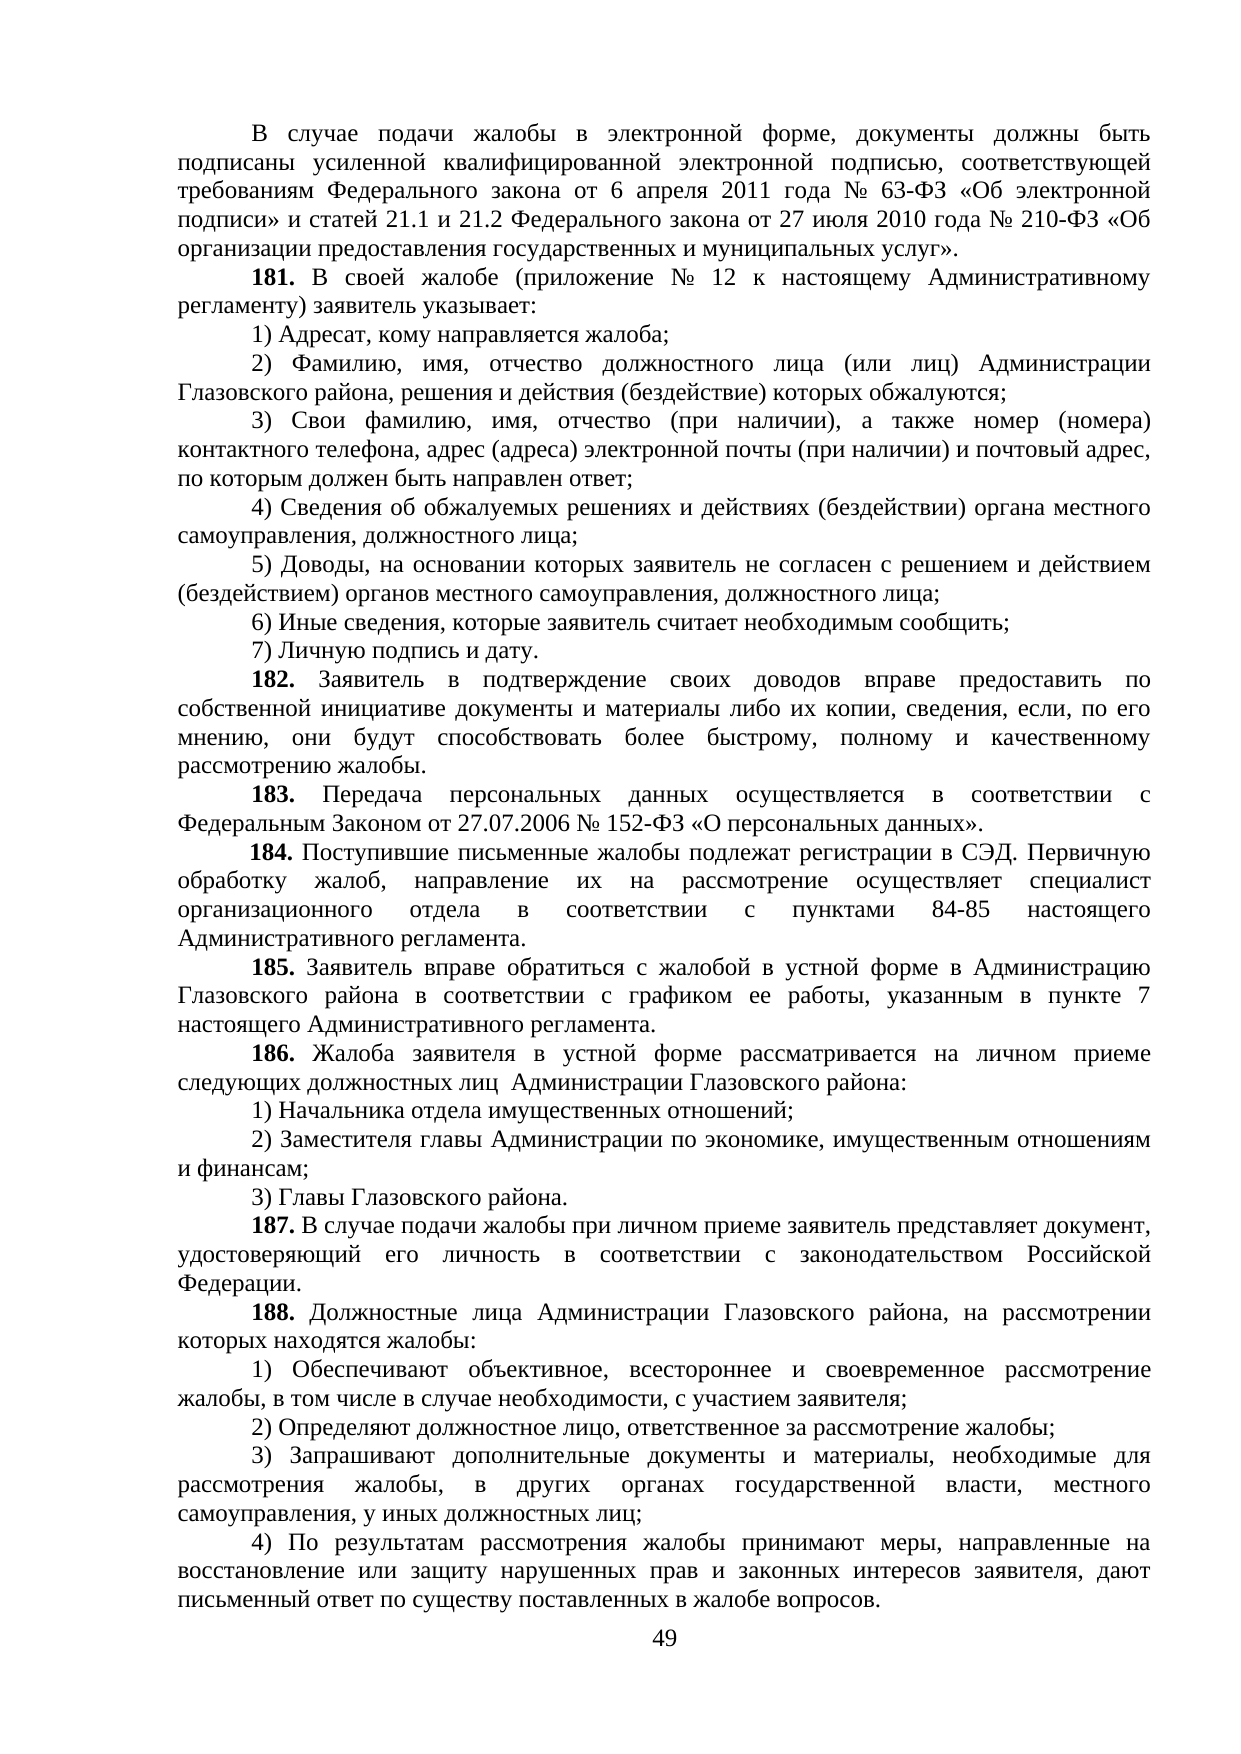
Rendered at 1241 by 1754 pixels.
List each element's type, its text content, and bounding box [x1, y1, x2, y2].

text 185. Заявитель вправе обратиться с жалобой в устной форме в Администрацию Глазовского района в соответствии с графиком ее работы, указанным в пункте 7 настоящего Административного регламента. [177, 952, 1152, 1038]
text 182. Заявитель в подтверждение своих доводов вправе предоставить по собственной инициативе документы и материалы либо их копии, сведения, если, по его мнению, они будут способствовать более быстрому, полному и качественному рассмотрению жалобы. [177, 664, 1152, 779]
text 1) Обеспечивают объективное, всестороннее и своевременное рассмотрение жалобы, в том числе в случае необходимости, с участием заявителя; [177, 1354, 1152, 1412]
text В случае подачи жалобы в электронной форме, документы должны быть подписаны усиленной квалифицированной электронной подписью, соответствующей требованиям Федерального закона от 6 апреля 2011 года № 63-ФЗ «Об электронной подписи» и статей 21.1 и 21.2 Федерального закона от 27 июля 2010 года № 210-ФЗ «Об организации предоставления государственных и муниципальных услуг». [177, 118, 1152, 262]
text 186. Жалоба заявителя в устной форме рассматривается на личном приеме следующих должностных лиц Администрации Глазовского района: [177, 1038, 1152, 1096]
text 3) Свои фамилию, имя, отчество (при наличии), а также номер (номера) контактного телефона, адрес (адреса) электронной почты (при наличии) и почтовый адрес, по которым должен быть направлен ответ; [177, 406, 1152, 492]
text 7) Личную подпись и дату. [177, 636, 1152, 664]
text 187. В случае подачи жалобы при личном приеме заявитель представляет документ, удостоверяющий его личность в соответствии с законодательством Российской Федерации. [177, 1211, 1152, 1297]
text 4) По результатам рассмотрения жалобы принимают меры, направленные на восстановление или защиту нарушенных прав и законных интересов заявителя, дают письменный ответ по существу поставленных в жалобе вопросов. [177, 1527, 1152, 1613]
text 4) Сведения об обжалуемых решениях и действиях (бездействии) органа местного самоуправления, должностного лица; [177, 492, 1152, 549]
text 3) Запрашивают дополнительные документы и материалы, необходимые для рассмотрения жалобы, в других органах государственной власти, местного самоуправления, у иных должностных лиц; [177, 1441, 1152, 1527]
text 183. Передача персональных данных осуществляется в соответствии с Федеральным Законом от 27.07.2006 № 152-ФЗ «О персональных данных». [177, 779, 1152, 837]
text 2) Фамилию, имя, отчество должностного лица (или лиц) Администрации Глазовского района, решения и действия (бездействие) которых обжалуются; [177, 348, 1152, 406]
text 2) Заместителя главы Администрации по экономике, имущественным отношениям и финансам; [177, 1124, 1152, 1182]
text 181. В своей жалобе (приложение № 12 к настоящему Административному регламенту) заявитель указывает: [177, 262, 1152, 319]
text 188. Должностные лица Администрации Глазовского района, на рассмотрении которых находятся жалобы: [177, 1297, 1152, 1354]
text 6) Иные сведения, которые заявитель считает необходимым сообщить; [177, 607, 1152, 636]
text 5) Доводы, на основании которых заявитель не согласен с решением и действием (бездействием) органов местного самоуправления, должностного лица; [177, 549, 1152, 607]
text 1) Начальника отдела имущественных отношений; [177, 1096, 1152, 1124]
text 2) Определяют должностное лицо, ответственное за рассмотрение жалобы; [177, 1412, 1152, 1441]
text 184. Поступившие письменные жалобы подлежат регистрации в СЭД. Первичную обработку жалоб, направление их на рассмотрение осуществляет специалист организационного отдела в соответствии с пунктами 84-85 настоящего Административного регламента. [177, 837, 1152, 952]
text 1) Адресат, кому направляется жалоба; [177, 319, 1152, 348]
text 3) Главы Глазовского района. [177, 1182, 1152, 1211]
